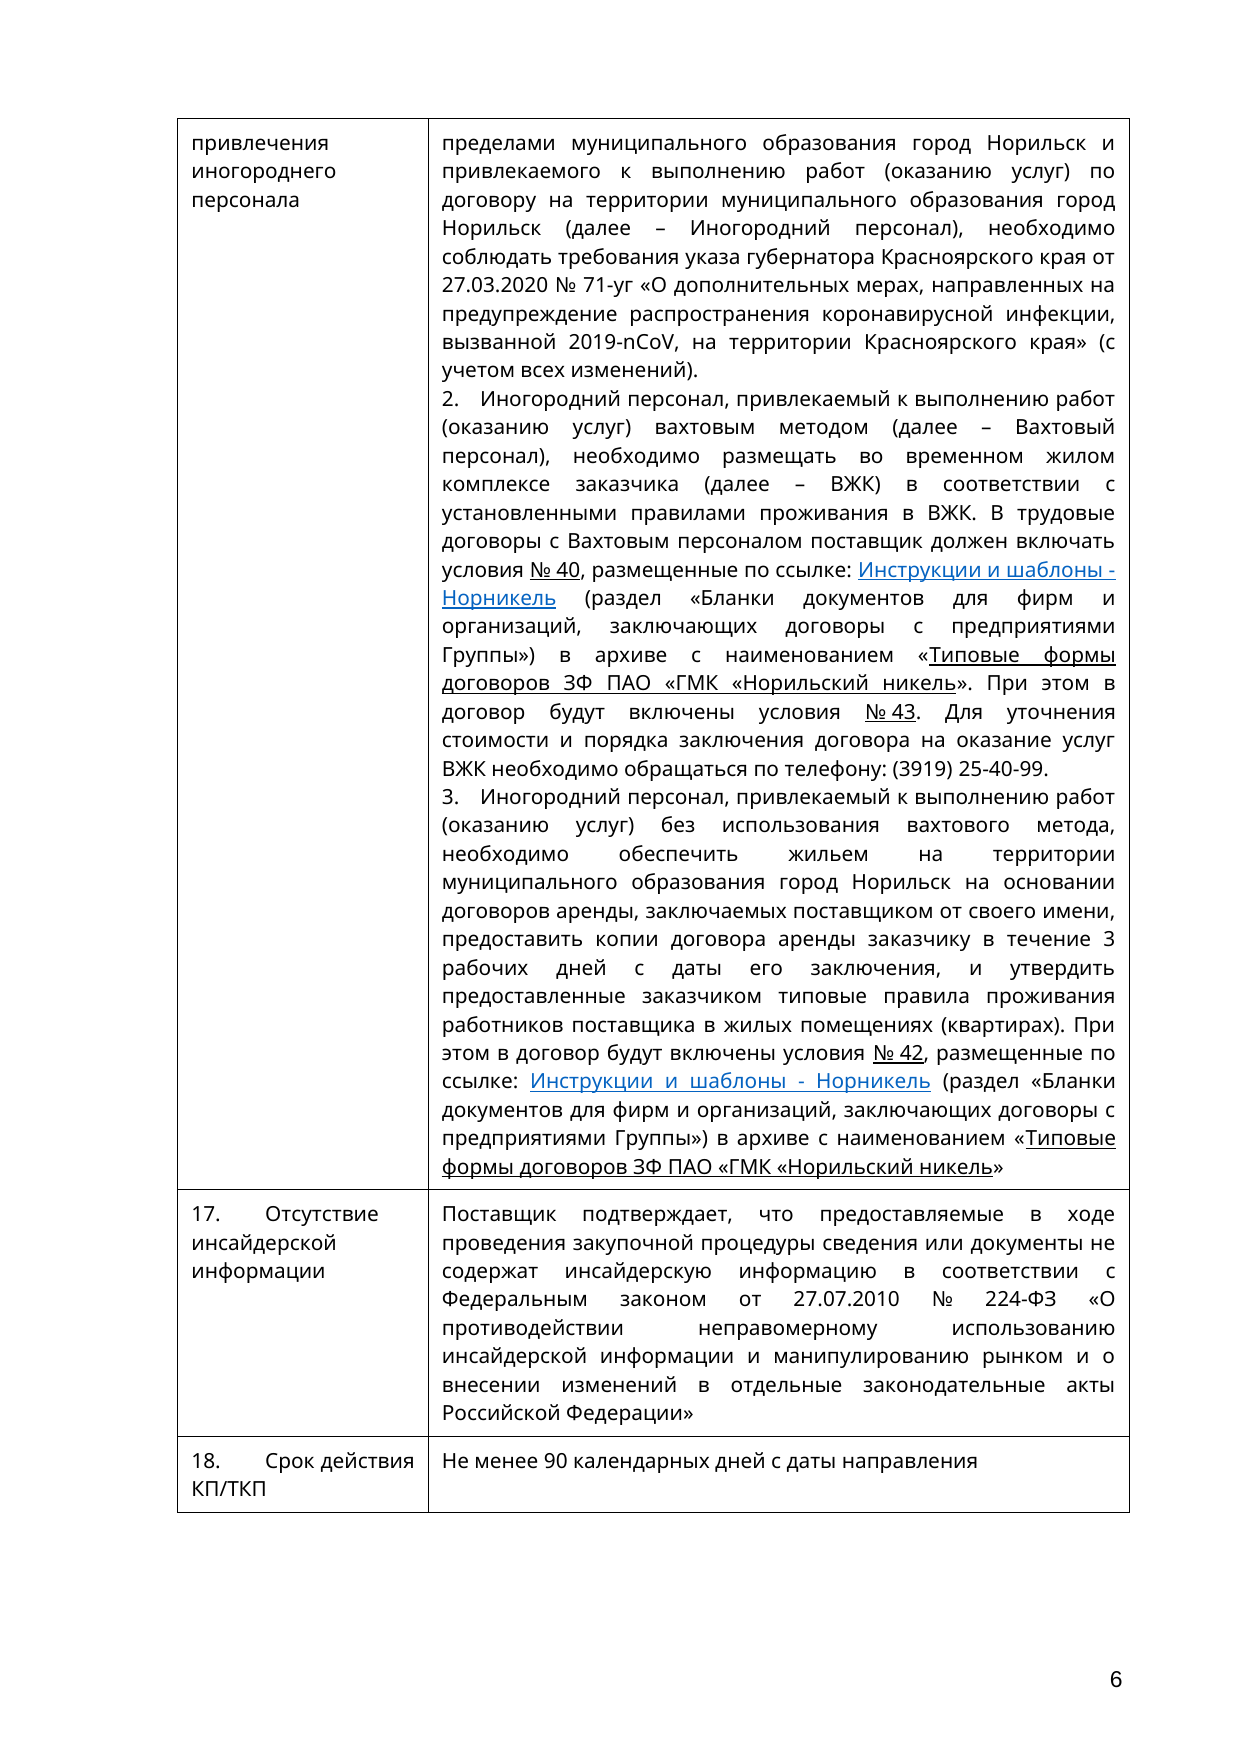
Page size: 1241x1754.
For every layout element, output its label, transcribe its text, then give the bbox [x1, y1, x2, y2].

table_cell Отсутствие инсайдерской информации [178, 1190, 428, 1436]
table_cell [178, 119, 428, 1189]
table_cell Срок действия КП/ТКП [178, 1437, 428, 1512]
table_cell Не менее 90 календарных дней с даты направления [429, 1437, 1129, 1512]
table_cell Поставщик подтверждает, что предоставляемые в ходе проведения закупочной процедуры сведения или документы не содержат инсайдерскую информацию в соответствии с Федеральным законом от 27.07.2010 № 224-ФЗ «О противодействии неправомерному использованию инсайдерской информации и манипулированию рынком и о внесении изменений в отдельные законодательные акты Российской Федерации» [429, 1190, 1129, 1436]
